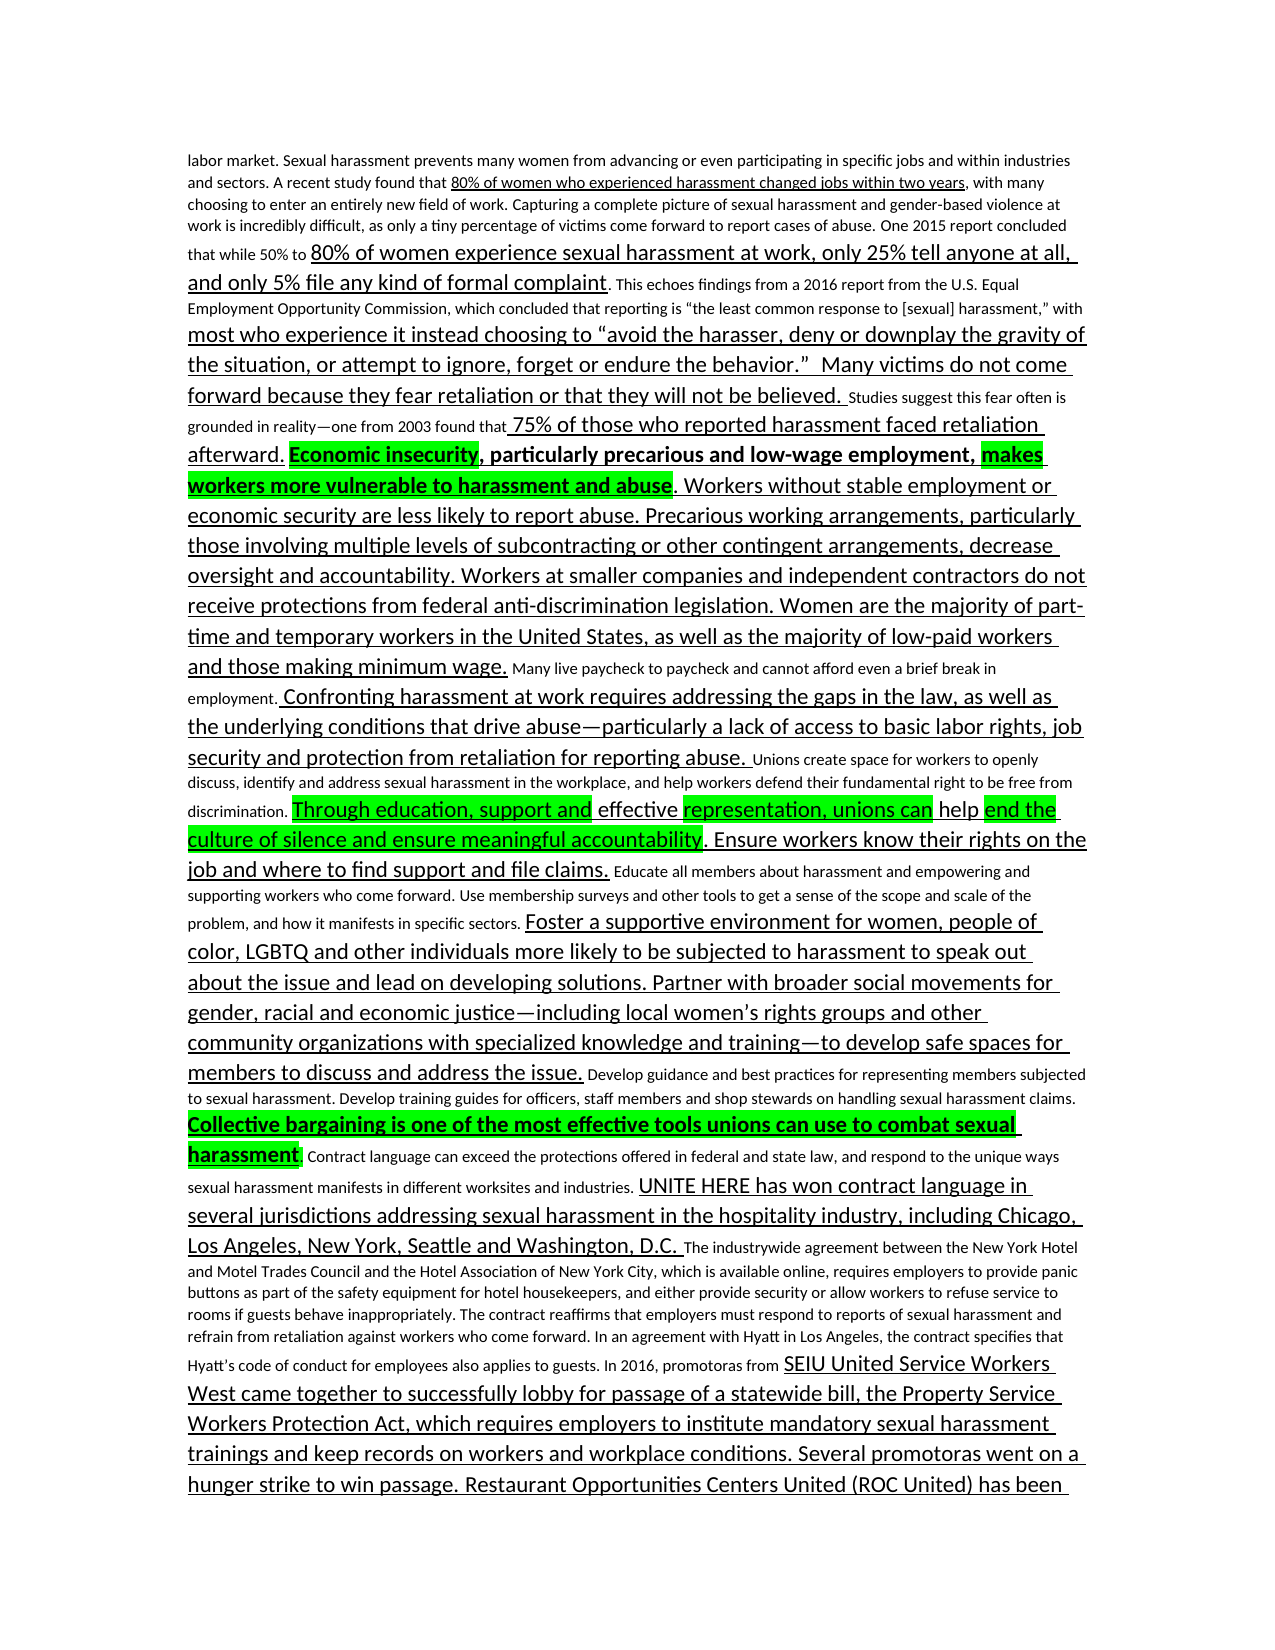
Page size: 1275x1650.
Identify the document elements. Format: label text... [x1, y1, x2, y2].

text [187, 150, 1087, 344]
